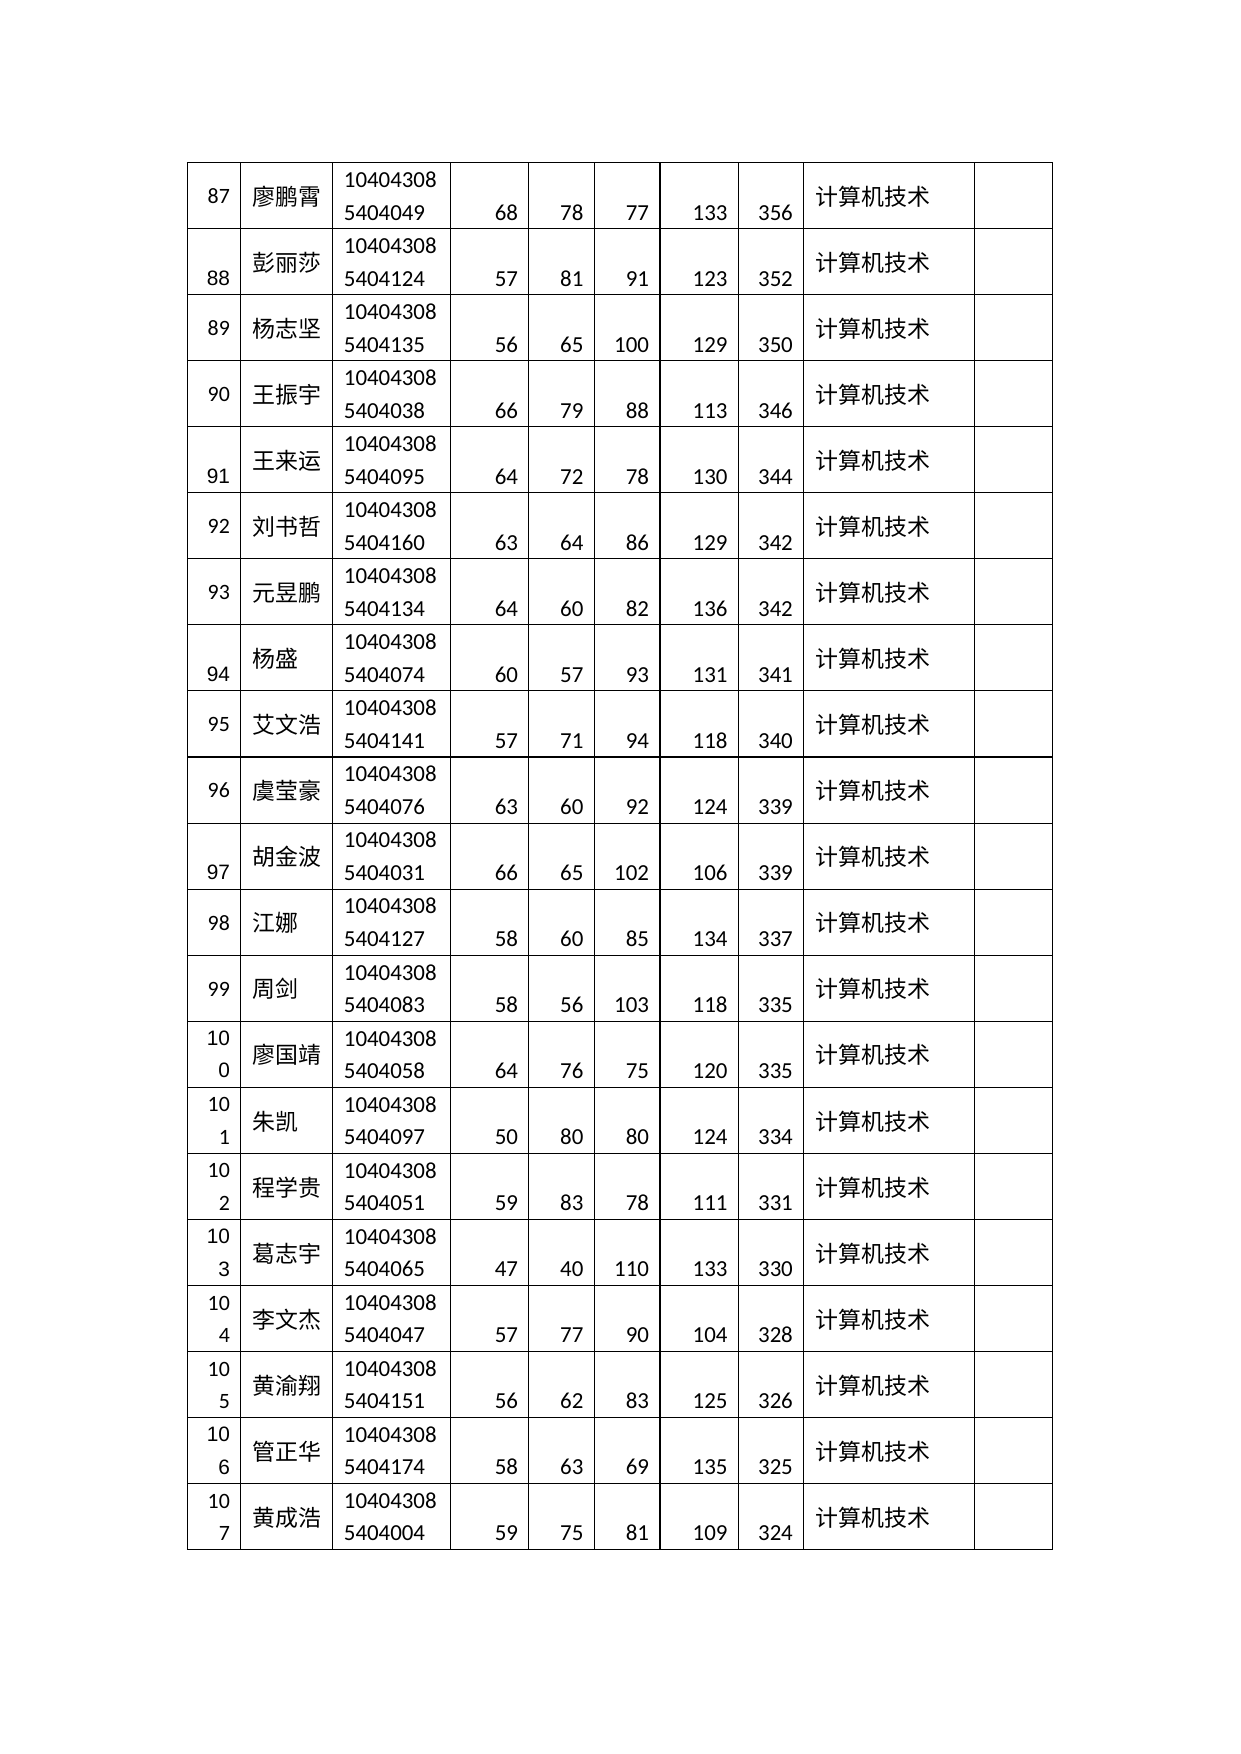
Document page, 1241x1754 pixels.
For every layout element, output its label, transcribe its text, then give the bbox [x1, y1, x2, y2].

table_cell 76 [529, 1022, 594, 1087]
table_cell 计算机技术 [804, 1352, 974, 1417]
table_cell 350 [739, 295, 803, 360]
table_cell 96 [188, 758, 240, 822]
table_cell 计算机技术 [804, 1484, 974, 1549]
table_cell 104 [661, 1286, 738, 1351]
table_cell 104043085404051 [333, 1154, 450, 1219]
table_cell 90 [595, 1286, 659, 1351]
table_cell 104043085404083 [333, 956, 450, 1021]
table_cell 64 [529, 493, 594, 558]
table_cell 352 [739, 229, 803, 294]
table_cell 计算机技术 [804, 493, 974, 558]
table_cell 86 [595, 493, 659, 558]
table_cell 廖国靖 [241, 1022, 332, 1087]
table_cell 58 [451, 890, 528, 954]
table_cell [975, 493, 1052, 558]
table_cell 计算机技术 [804, 625, 974, 690]
table_cell 131 [661, 625, 738, 690]
table_cell 342 [739, 493, 803, 558]
table_cell 82 [595, 559, 659, 624]
table_cell 100 [188, 1022, 240, 1087]
table_cell 104043085404124 [333, 229, 450, 294]
table_cell 120 [661, 1022, 738, 1087]
table_cell 78 [595, 427, 659, 492]
table_cell 65 [529, 824, 594, 888]
table_cell 104043085404151 [333, 1352, 450, 1417]
table_cell 356 [739, 163, 803, 228]
table_cell 94 [595, 691, 659, 756]
table_cell [975, 1154, 1052, 1219]
table_cell 102 [595, 824, 659, 888]
table_cell 廖鹏霄 [241, 163, 332, 228]
table_cell [975, 559, 1052, 624]
table_cell 344 [739, 427, 803, 492]
table_cell 104043085404038 [333, 361, 450, 426]
table_cell 129 [661, 295, 738, 360]
table_cell [975, 625, 1052, 690]
table_cell 111 [661, 1154, 738, 1219]
table_cell 杨盛 [241, 625, 332, 690]
table_cell 104043085404097 [333, 1088, 450, 1153]
table_cell 133 [661, 163, 738, 228]
table_cell 92 [188, 493, 240, 558]
table_cell 计算机技术 [804, 163, 974, 228]
table_cell [975, 1286, 1052, 1351]
table_cell 计算机技术 [804, 758, 974, 822]
table_cell 81 [595, 1484, 659, 1549]
table_cell 李文杰 [241, 1286, 332, 1351]
table_cell 135 [661, 1418, 738, 1483]
table_cell 92 [595, 758, 659, 822]
table_cell 80 [529, 1088, 594, 1153]
table_cell [975, 691, 1052, 756]
table_cell 118 [661, 956, 738, 1021]
table_cell [975, 956, 1052, 1021]
table_cell 艾文浩 [241, 691, 332, 756]
table_cell 黄渝翔 [241, 1352, 332, 1417]
table_cell 60 [529, 559, 594, 624]
table_cell 71 [529, 691, 594, 756]
table_cell 104043085404004 [333, 1484, 450, 1549]
table_cell 47 [451, 1220, 528, 1285]
table_cell 计算机技术 [804, 1220, 974, 1285]
table_cell 104043085404065 [333, 1220, 450, 1285]
table_cell 124 [661, 1088, 738, 1153]
table_cell 计算机技术 [804, 1088, 974, 1153]
table_cell 计算机技术 [804, 361, 974, 426]
table_cell 59 [451, 1484, 528, 1549]
table_cell 104043085404134 [333, 559, 450, 624]
table_cell 104043085404127 [333, 890, 450, 954]
table_cell 计算机技术 [804, 229, 974, 294]
table_cell 104043085404135 [333, 295, 450, 360]
table_cell 72 [529, 427, 594, 492]
table_cell 60 [529, 758, 594, 822]
table_cell 40 [529, 1220, 594, 1285]
table_cell 57 [451, 1286, 528, 1351]
table_cell 129 [661, 493, 738, 558]
table_cell [975, 229, 1052, 294]
table_cell 93 [595, 625, 659, 690]
table_cell [975, 890, 1052, 954]
table_cell 64 [451, 1022, 528, 1087]
table_cell 60 [529, 890, 594, 954]
table_cell 58 [451, 1418, 528, 1483]
table_cell [975, 295, 1052, 360]
table_cell 58 [451, 956, 528, 1021]
table_cell [975, 1220, 1052, 1285]
table_cell 88 [595, 361, 659, 426]
table_cell 程学贵 [241, 1154, 332, 1219]
table_cell [975, 1418, 1052, 1483]
table_cell 118 [661, 691, 738, 756]
table_cell [975, 1484, 1052, 1549]
table_cell 125 [661, 1352, 738, 1417]
table_cell 57 [451, 229, 528, 294]
table_cell 95 [188, 691, 240, 756]
table_cell 85 [595, 890, 659, 954]
table_cell 元昱鹏 [241, 559, 332, 624]
table_cell 计算机技术 [804, 1022, 974, 1087]
table_cell 计算机技术 [804, 295, 974, 360]
table_cell 80 [595, 1088, 659, 1153]
table_cell 69 [595, 1418, 659, 1483]
table_cell 75 [595, 1022, 659, 1087]
table_cell 75 [529, 1484, 594, 1549]
table_cell 78 [595, 1154, 659, 1219]
table_cell 335 [739, 956, 803, 1021]
table_cell 56 [451, 1352, 528, 1417]
table_cell 104043085404047 [333, 1286, 450, 1351]
table_cell 89 [188, 295, 240, 360]
table_cell [975, 163, 1052, 228]
table_cell 83 [595, 1352, 659, 1417]
table_cell 103 [595, 956, 659, 1021]
table_cell [975, 361, 1052, 426]
table_cell 79 [529, 361, 594, 426]
table_cell 104043085404174 [333, 1418, 450, 1483]
table_cell 胡金波 [241, 824, 332, 888]
table_cell 计算机技术 [804, 956, 974, 1021]
table_cell 105 [188, 1352, 240, 1417]
table_cell 324 [739, 1484, 803, 1549]
table_cell 朱凯 [241, 1088, 332, 1153]
table_cell 107 [188, 1484, 240, 1549]
table_cell 93 [188, 559, 240, 624]
table_cell 331 [739, 1154, 803, 1219]
table_cell 341 [739, 625, 803, 690]
table_cell 57 [529, 625, 594, 690]
table_cell 133 [661, 1220, 738, 1285]
table_cell 134 [661, 890, 738, 954]
table_cell 50 [451, 1088, 528, 1153]
table_cell 334 [739, 1088, 803, 1153]
table_cell 124 [661, 758, 738, 822]
table_cell 335 [739, 1022, 803, 1087]
table_cell 91 [188, 427, 240, 492]
table_cell 339 [739, 824, 803, 888]
table_cell 103 [188, 1220, 240, 1285]
table_cell 计算机技术 [804, 427, 974, 492]
table_cell 彭丽莎 [241, 229, 332, 294]
table_cell 57 [451, 691, 528, 756]
table_cell 管正华 [241, 1418, 332, 1483]
table_cell 104043085404049 [333, 163, 450, 228]
table_cell 110 [595, 1220, 659, 1285]
table_cell 计算机技术 [804, 1154, 974, 1219]
table_cell 98 [188, 890, 240, 954]
table_cell 104043085404074 [333, 625, 450, 690]
table_cell 77 [529, 1286, 594, 1351]
table_cell 刘书哲 [241, 493, 332, 558]
table_cell [975, 1022, 1052, 1087]
table_cell 94 [188, 625, 240, 690]
table_cell 63 [451, 493, 528, 558]
table_cell 计算机技术 [804, 824, 974, 888]
table_cell 340 [739, 691, 803, 756]
table_cell 虞莹豪 [241, 758, 332, 822]
table_cell 136 [661, 559, 738, 624]
table_cell [975, 758, 1052, 822]
table_cell 周剑 [241, 956, 332, 1021]
table_cell 60 [451, 625, 528, 690]
table_cell 346 [739, 361, 803, 426]
table_cell 81 [529, 229, 594, 294]
table_cell 葛志宇 [241, 1220, 332, 1285]
table_cell 78 [529, 163, 594, 228]
table_cell 63 [451, 758, 528, 822]
table_cell 王来运 [241, 427, 332, 492]
table_cell 91 [595, 229, 659, 294]
table_cell 106 [661, 824, 738, 888]
table_cell 101 [188, 1088, 240, 1153]
table_cell 江娜 [241, 890, 332, 954]
table_cell [975, 1088, 1052, 1153]
table_cell 59 [451, 1154, 528, 1219]
table_cell 计算机技术 [804, 559, 974, 624]
table_cell 56 [451, 295, 528, 360]
table_cell 计算机技术 [804, 890, 974, 954]
table_cell [975, 824, 1052, 888]
table_cell 106 [188, 1418, 240, 1483]
table_cell 56 [529, 956, 594, 1021]
table_cell 130 [661, 427, 738, 492]
table_cell 计算机技术 [804, 1418, 974, 1483]
table_cell 65 [529, 295, 594, 360]
table_cell 104043085404141 [333, 691, 450, 756]
table_cell 123 [661, 229, 738, 294]
table_cell [975, 1352, 1052, 1417]
table_cell 77 [595, 163, 659, 228]
table_cell 326 [739, 1352, 803, 1417]
table_cell 104043085404076 [333, 758, 450, 822]
table_cell 113 [661, 361, 738, 426]
table_cell 64 [451, 559, 528, 624]
table_cell [975, 427, 1052, 492]
table_cell 100 [595, 295, 659, 360]
table_cell 104043085404058 [333, 1022, 450, 1087]
table_cell 325 [739, 1418, 803, 1483]
table_cell 87 [188, 163, 240, 228]
table_cell 328 [739, 1286, 803, 1351]
table_cell 339 [739, 758, 803, 822]
table_cell 337 [739, 890, 803, 954]
table_cell 63 [529, 1418, 594, 1483]
table_cell 王振宇 [241, 361, 332, 426]
table_cell 109 [661, 1484, 738, 1549]
table_cell 计算机技术 [804, 691, 974, 756]
table_cell 342 [739, 559, 803, 624]
table_cell 64 [451, 427, 528, 492]
table_cell 68 [451, 163, 528, 228]
table_cell 杨志坚 [241, 295, 332, 360]
table_cell 104043085404160 [333, 493, 450, 558]
table_cell 计算机技术 [804, 1286, 974, 1351]
table_cell 102 [188, 1154, 240, 1219]
table_cell 83 [529, 1154, 594, 1219]
table_cell 330 [739, 1220, 803, 1285]
table_cell 104043085404031 [333, 824, 450, 888]
table_cell 66 [451, 824, 528, 888]
table_cell 99 [188, 956, 240, 1021]
table_cell 104 [188, 1286, 240, 1351]
table_cell 66 [451, 361, 528, 426]
table_cell 88 [188, 229, 240, 294]
table_cell 62 [529, 1352, 594, 1417]
table_cell 104043085404095 [333, 427, 450, 492]
table_cell 黄成浩 [241, 1484, 332, 1549]
table_cell 97 [188, 824, 240, 888]
table_cell 90 [188, 361, 240, 426]
